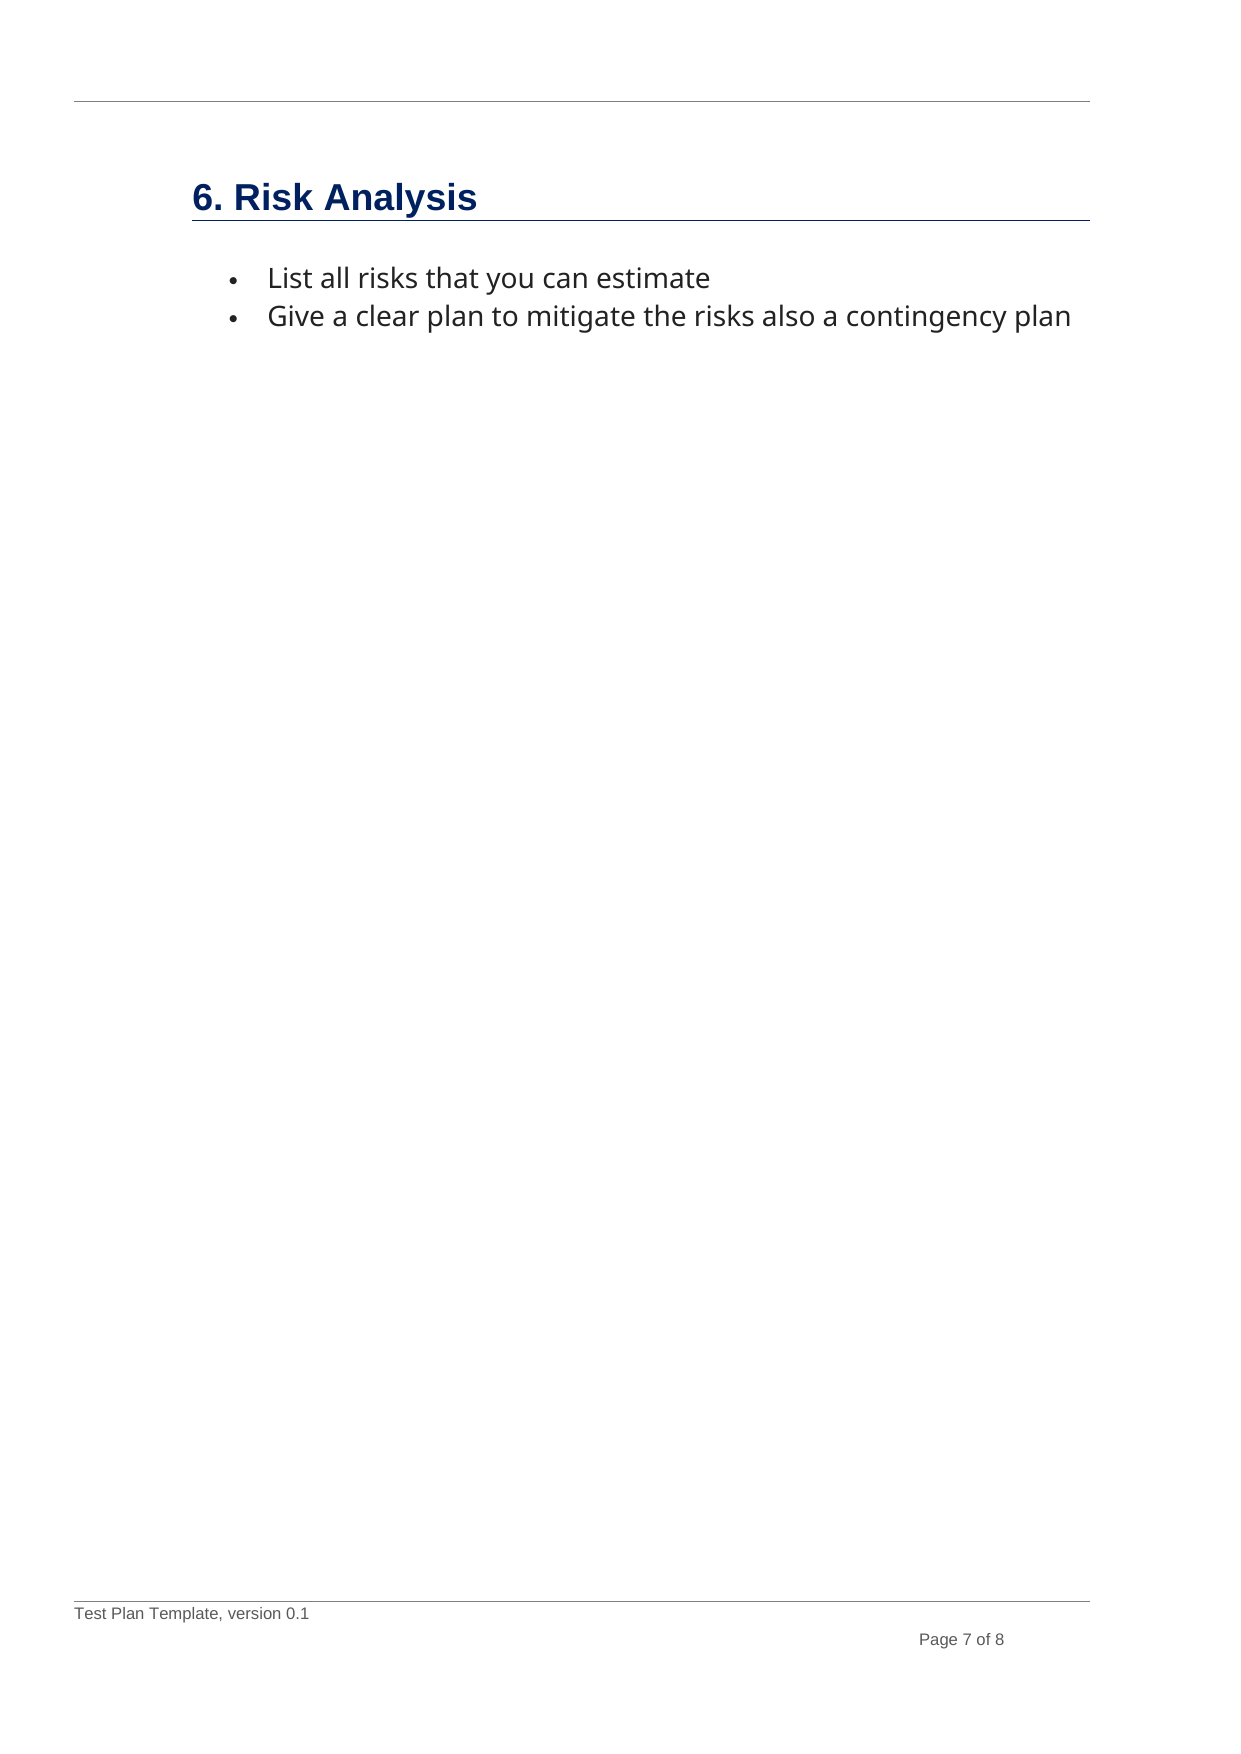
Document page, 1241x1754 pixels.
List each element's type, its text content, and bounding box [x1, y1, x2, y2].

list List all risks that you can estimate [229, 258, 1090, 297]
subtitle Risk Analysis [192, 175, 1090, 220]
list Give a clear plan to mitigate the risks also a contingency plan [229, 297, 1090, 335]
